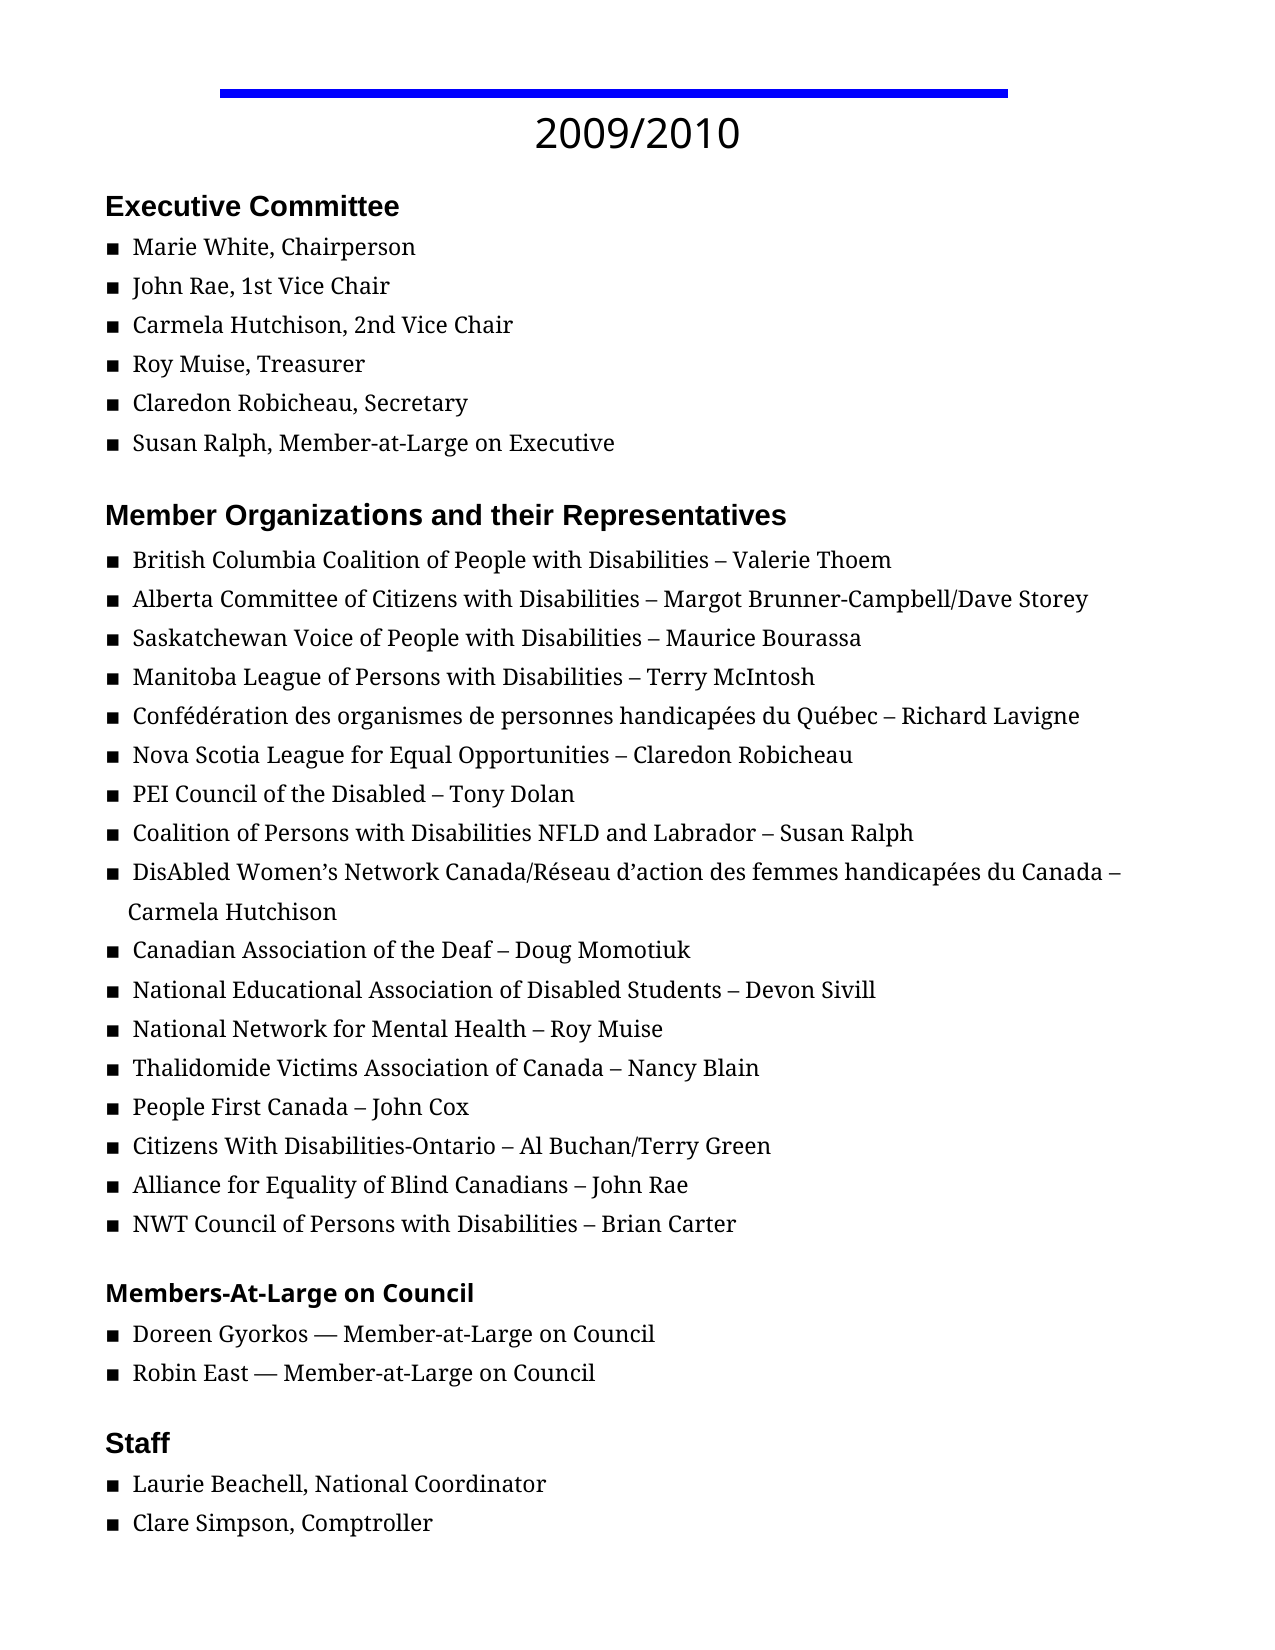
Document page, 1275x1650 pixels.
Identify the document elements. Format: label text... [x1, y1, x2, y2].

text ▪ Roy Muise, Treasurer [105, 348, 1200, 379]
text ▪ , National Coordinator [105, 1468, 1200, 1499]
text ▪ Marie White, Chairperson [105, 231, 1200, 262]
text ▪ Citizens With Disabilities-Ontario – Al Buchan/Terry Green [105, 1130, 1200, 1161]
text ▪ Coalition of Persons with Disabilities NFLD and Labrador – Susan Ralph [105, 817, 1200, 848]
text ▪ National Network for Mental Health – Roy Muise [105, 1013, 1200, 1044]
text ▪ Canadian Association of the Deaf – Doug Momotiuk [105, 934, 1200, 966]
text ▪ , Comptroller [105, 1507, 1200, 1538]
text ▪ , 1st Vice Chair [105, 270, 1200, 301]
text Member Organizations and their Representatives [105, 494, 1200, 534]
text ▪ Claredon Robicheau, Secretary [105, 387, 1200, 419]
text ▪ Saskatchewan Voice of People with Disabilities – Maurice Bourassa [105, 622, 1200, 653]
text Executive Committee [105, 189, 1200, 223]
text Members-At-Large on Council [105, 1275, 1200, 1309]
text ▪ Council of the Disabled – Tony Dolan [105, 778, 1200, 809]
text ▪ Susan Ralph, Member-at-Large on Executive [105, 426, 1200, 458]
text Staff [105, 1426, 1200, 1459]
text ▪ League of Persons with Disabilities – Terry McIntosh [105, 661, 1200, 692]
text ▪ League for Equal Opportunities – Claredon Robicheau [105, 739, 1200, 770]
text ▪ NWT Council of Persons with Disabilities – Brian Carter [105, 1208, 1200, 1239]
text ▪ Robin East — Member-at-Large on Council [105, 1357, 1200, 1388]
text ▪ Coalition of People with Disabilities – Valerie Thoem [105, 544, 1200, 575]
text ▪ Committee of Citizens with Disabilities – Margot Brunner-Campbell/Dave Storey [105, 583, 1200, 614]
text ▪ Doreen Gyorkos — Member-at-Large on Council [105, 1318, 1200, 1349]
text ▪ National Educational Association of Disabled Students – Sivill [105, 973, 1200, 1005]
text ▪ for Equality of Blind Canadians – [105, 1169, 1200, 1200]
text ▪ Carmela Hutchison, 2nd Vice Chair [105, 309, 1200, 341]
text ▪ DisAbled Women’s Network Canada/Réseau d’action des femmes handicapées du Canada – Carmela Hutchison [105, 856, 1200, 927]
text ▪ People First – John Cox [105, 1091, 1200, 1122]
text ▪ Thalidomide Victims Association of – Nancy Blain [105, 1052, 1200, 1083]
text ▪ Confédération des organismes de personnes handicapées du Québec – Richard Lavigne [105, 700, 1200, 731]
text 2009/2010 [75, 104, 1200, 161]
